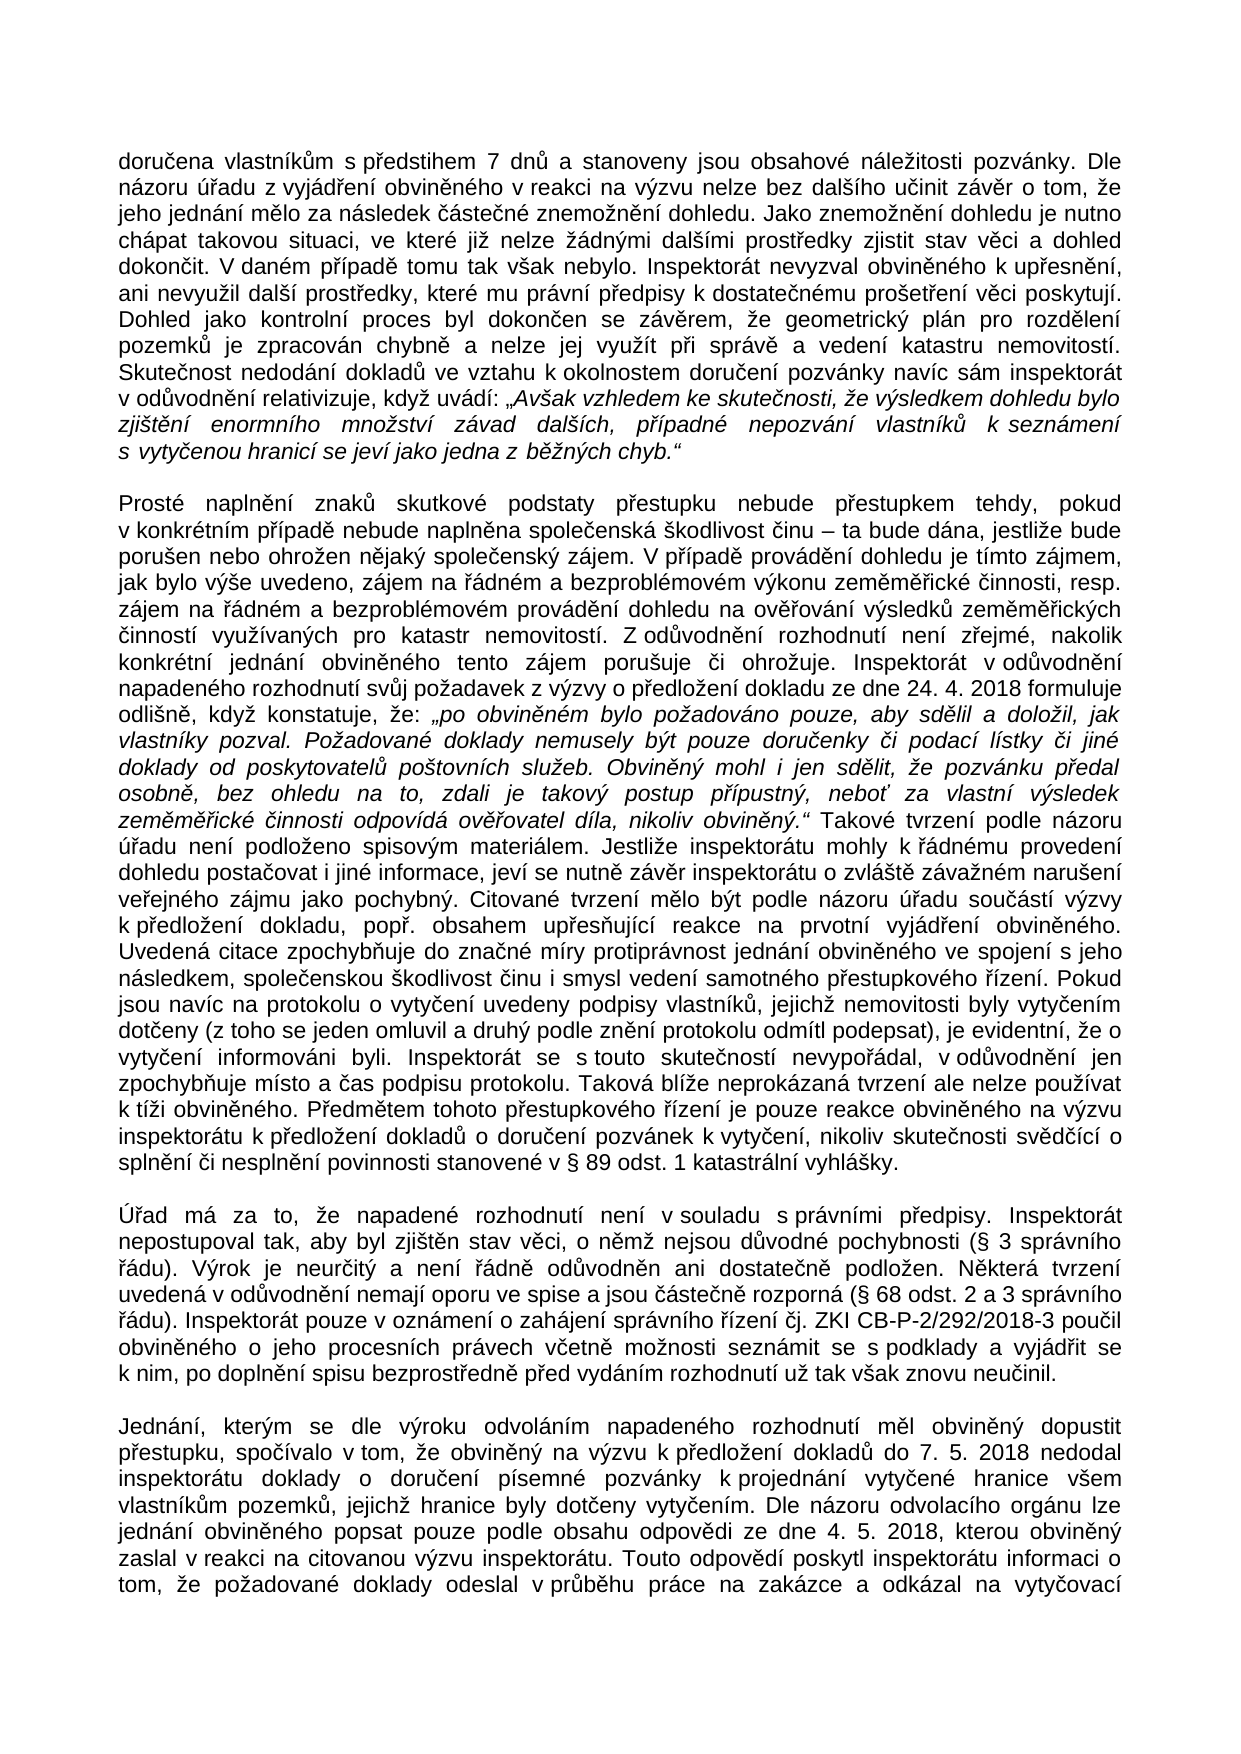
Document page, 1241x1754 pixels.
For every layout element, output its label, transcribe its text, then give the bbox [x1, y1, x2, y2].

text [118, 1413, 1122, 1597]
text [118, 148, 1122, 464]
text Úřad má za to, že napadené rozhodnutí není v souladu s právními předpisy. Inspektorát nepostupoval tak, aby byl zjištěn stav věci, o němž nejsou důvodné pochybnosti (§ 3 správního řádu). Výrok je neurčitý a není řádně odůvodněn ani dostatečně podložen. Některá tvrzení uvedená v odůvodnění nemají oporu ve spise a jsou částečně rozporná (§ 68 odst. 2 a 3 správního řádu). Inspektorát pouze v oznámení o zahájení správního řízení čj. ZKI CB-P-2/292/2018-3 poučil obviněného o jeho procesních právech včetně možnosti seznámit se s podklady a vyjádřit se k nim, po doplnění spisu bezprostředně před vydáním rozhodnutí už tak však znovu neučinil. [118, 1202, 1122, 1386]
text Prosté naplnění znaků skutkové podstaty přestupku nebude přestupkem tehdy, pokud v konkrétním případě nebude naplněna společenská škodlivost činu – ta bude dána, jestliže bude porušen nebo ohrožen nějaký společenský zájem. V případě provádění dohledu je tímto zájmem, jak bylo výše uvedeno, zájem na řádném a bezproblémovém výkonu zeměměřické činnosti, resp. zájem na řádném a bezproblémovém provádění dohledu na ověřování výsledků zeměměřických činností využívaných pro katastr nemovitostí. Z odůvodnění rozhodnutí není zřejmé, nakolik konkrétní jednání obviněného tento zájem porušuje či ohrožuje. Inspektorát v odůvodnění napadeného rozhodnutí svůj požadavek z výzvy o předložení dokladu ze dne 24. 4. 2018 formuluje odlišně, když konstatuje, že: „po obviněném bylo požadováno pouze, aby sdělil a doložil, jak vlastníky pozval. Požadované doklady nemusely být pouze doručenky či podací lístky či jiné doklady od poskytovatelů poštovních služeb. Obviněný mohl i jen sdělit, že pozvánku předal osobně, bez ohledu na to, zdali je takový postup přípustný, neboť za vlastní výsledek zeměměřické činnosti odpovídá ověřovatel díla, nikoliv obviněný.“ Takové tvrzení podle názoru úřadu není podloženo spisovým materiálem. Jestliže inspektorátu mohly k řádnému provedení dohledu postačovat i jiné informace, jeví se nutně závěr inspektorátu o zvláště závažném narušení veřejného zájmu jako pochybný. Citované tvrzení mělo být podle názoru úřadu součástí výzvy k předložení dokladu, popř. obsahem upřesňující reakce na prvotní vyjádření obviněného. Uvedená citace zpochybňuje do značné míry protiprávnost jednání obviněného ve spojení s jeho následkem, společenskou škodlivost činu i smysl vedení samotného přestupkového řízení. Pokud jsou navíc na protokolu o vytyčení uvedeny podpisy vlastníků, jejichž nemovitosti byly vytyčením dotčeny (z toho se jeden omluvil a druhý podle znění protokolu odmítl podepsat), je evidentní, že o vytyčení informováni byli. Inspektorát se s touto skutečností nevypořádal, v odůvodnění jen zpochybňuje místo a čas podpisu protokolu. Taková blíže neprokázaná tvrzení ale nelze používat k tíži obviněného. Předmětem tohoto přestupkového řízení je pouze reakce obviněného na výzvu inspektorátu k předložení dokladů o doručení pozvánek k vytyčení, nikoliv skutečnosti svědčící o splnění či nesplnění povinnosti stanovené v § 89 odst. 1 katastrální vyhlášky. [118, 490, 1122, 1176]
